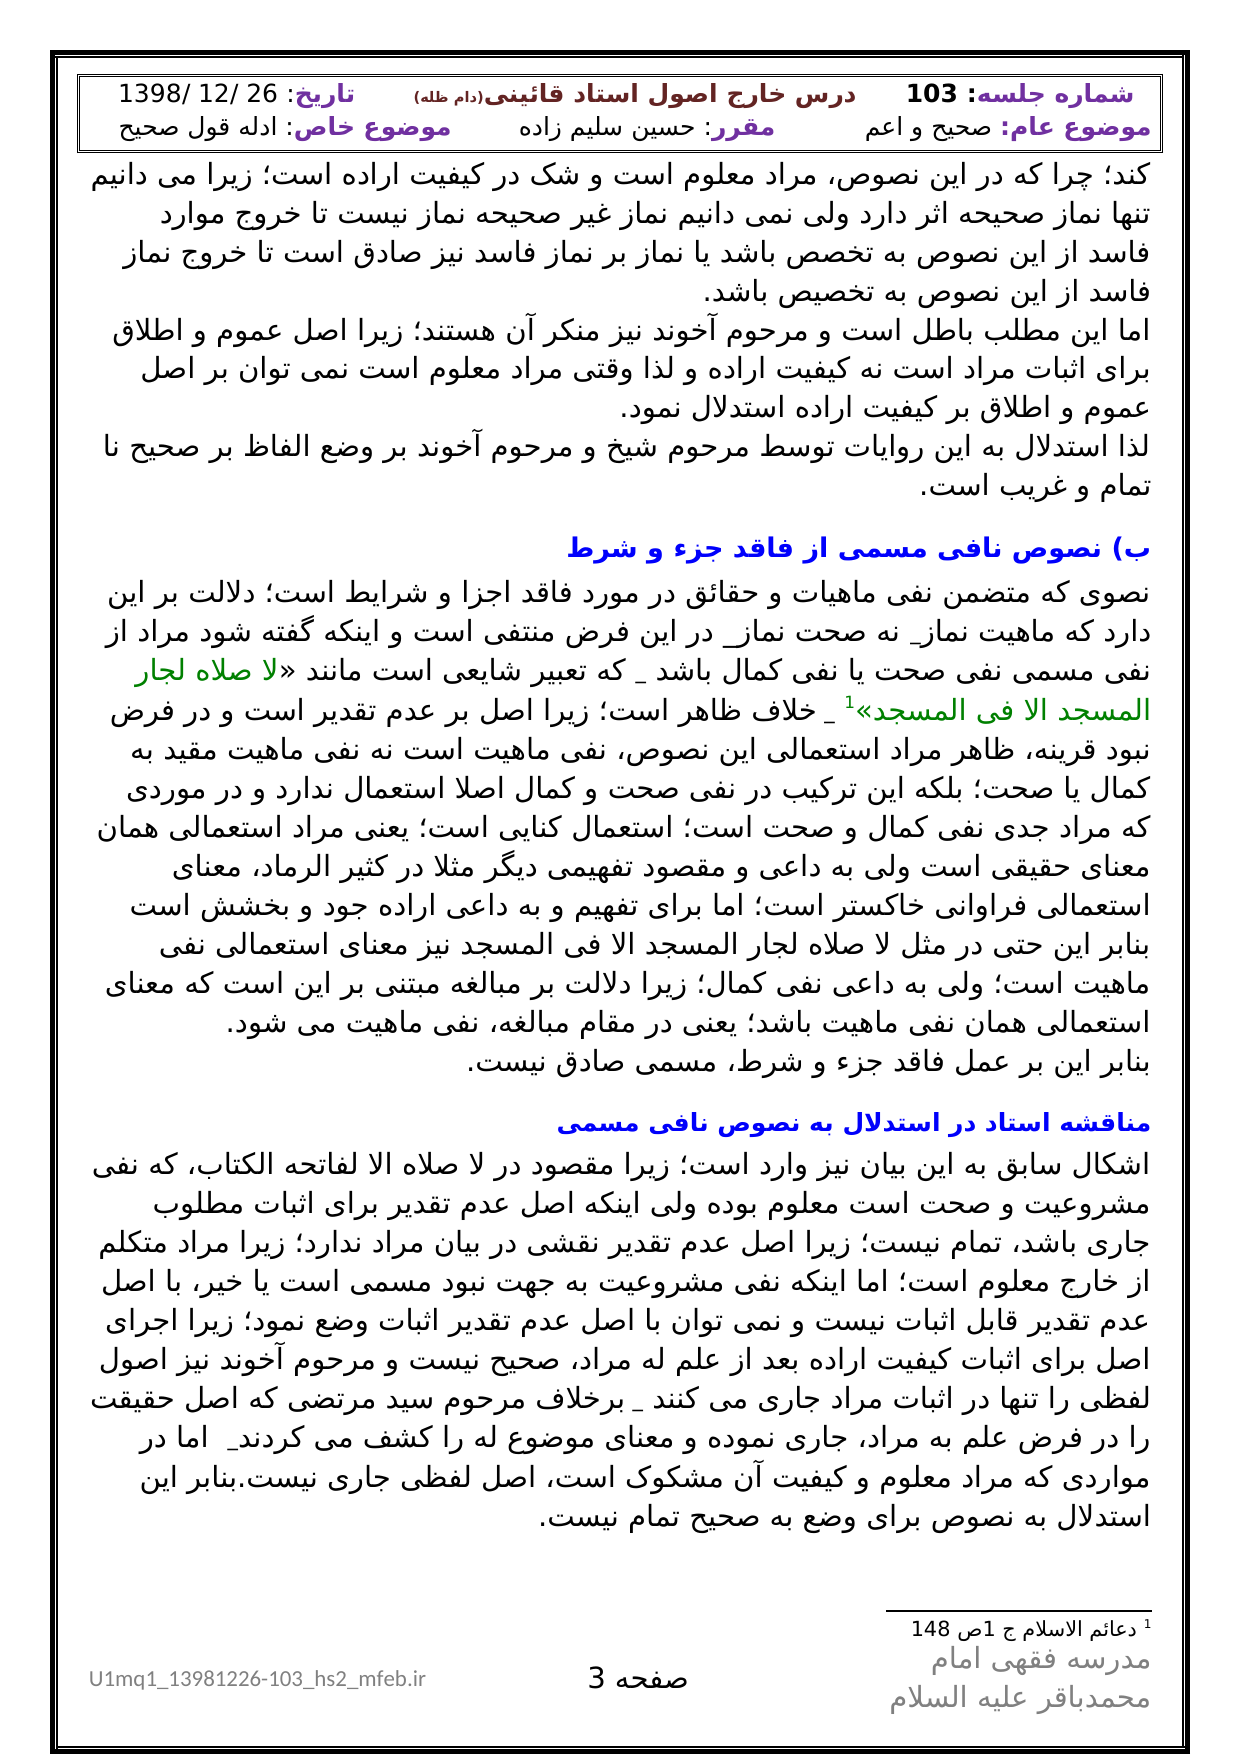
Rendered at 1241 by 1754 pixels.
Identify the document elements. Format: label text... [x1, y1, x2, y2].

text لذا استدلال به این روایات توسط مرحوم شیخ و مرحوم آخوند بر وضع الفاظ بر صحیح نا تمام و غریب است. [89, 430, 1152, 503]
text اما این مطلب باطل است و مرحوم آخوند نیز منکر آن هستند؛ زیرا اصل عموم و اطلاق برای اثبات مراد است نه کیفیت اراده و لذا وقتی مراد معلوم است نمی توان بر اصل عموم و اطلاق بر کیفیت اراده استدلال نمود. [89, 313, 1152, 425]
text بنابر این بر عمل فاقد جزء و شرط، مسمی صادق نیست. [89, 1044, 1152, 1078]
subtitle مناقشه استاد در استدلال به نصوص نافی مسمی [89, 1108, 1152, 1137]
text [89, 157, 1152, 308]
text نصوی که متضمن نفی ماهیات و حقائق در مورد فاقد اجزا و شرایط است؛ دلالت بر این دارد که ماهیت نماز_ نه صحت نماز_ در این فرض منتفی است و اینکه گفته شود مراد از نفی مسمی نفی صحت یا نفی کمال باشد _ که تعبیر شایعی است مانند «لا صلاه لجار المسجد الا فی المسجد» _ خلاف ظاهر است؛ زیرا اصل بر عدم تقدیر است و در فرض نبود قرینه، ظاهر مراد استعمالی این نصوص، نفی ماهیت است نه نفی ماهیت مقید به کمال یا صحت؛ بلکه این ترکیب در نفی صحت و کمال اصلا استعمال ندارد و در موردی که مراد جدی نفی کمال و صحت است؛ استعمال کنایی است؛ یعنی مراد استعمالی همان معنای حقیقی است ولی به داعی و مقصود تفهیمی دیگر مثلا در کثیر الرماد، معنای استعمالی فراوانی خاکستر است؛ اما برای تفهیم و به داعی اراده جود و بخشش است بنابر این حتی در مثل لا صلاه لجار المسجد الا فی المسجد نیز معنای استعمالی نفی ماهیت است؛ ولی به داعی نفی کمال؛ زیرا دلالت بر مبالغه مبتنی بر این است که معنای استعمالی همان نفی ماهیت باشد؛ یعنی در مقام مبالغه، نفی ماهیت می شود. [89, 575, 1152, 1039]
subtitle ب) نصوص نافی مسمی از فاقد جزء و شرط [89, 533, 1152, 564]
text اشکال سابق به این بیان نیز وارد است؛ زیرا مقصود در لا صلاه الا لفاتحه الکتاب، که نفی مشروعیت و صحت است معلوم بوده ولی اینکه اصل عدم تقدیر برای اثبات مطلوب جاری باشد، تمام نیست؛ زیرا اصل عدم تقدیر نقشی در بیان مراد ندارد؛ زیرا مراد متکلم از خارج معلوم است؛ اما اینکه نفی مشروعیت به جهت نبود مسمی است یا خیر، با اصل عدم تقدیر قابل اثبات نیست و نمی توان با اصل عدم تقدیر اثبات وضع نمود؛ زیرا اجرای اصل برای اثبات کیفیت اراده بعد از علم له مراد، صحیح نیست و مرحوم آخوند نیز اصول لفظی را تنها در اثبات مراد جاری می کنند _ برخلاف مرحوم سید مرتضی که اصل حقیقت را در فرض علم به مراد، جاری نموده و معنای موضوع له را کشف می کردند_ اما در مواردی که مراد معلوم و کیفیت آن مشکوک است، اصل لفظی جاری نیست.بنابر این استدلال به نصوص برای وضع به صحیح تمام نیست. [89, 1148, 1152, 1533]
